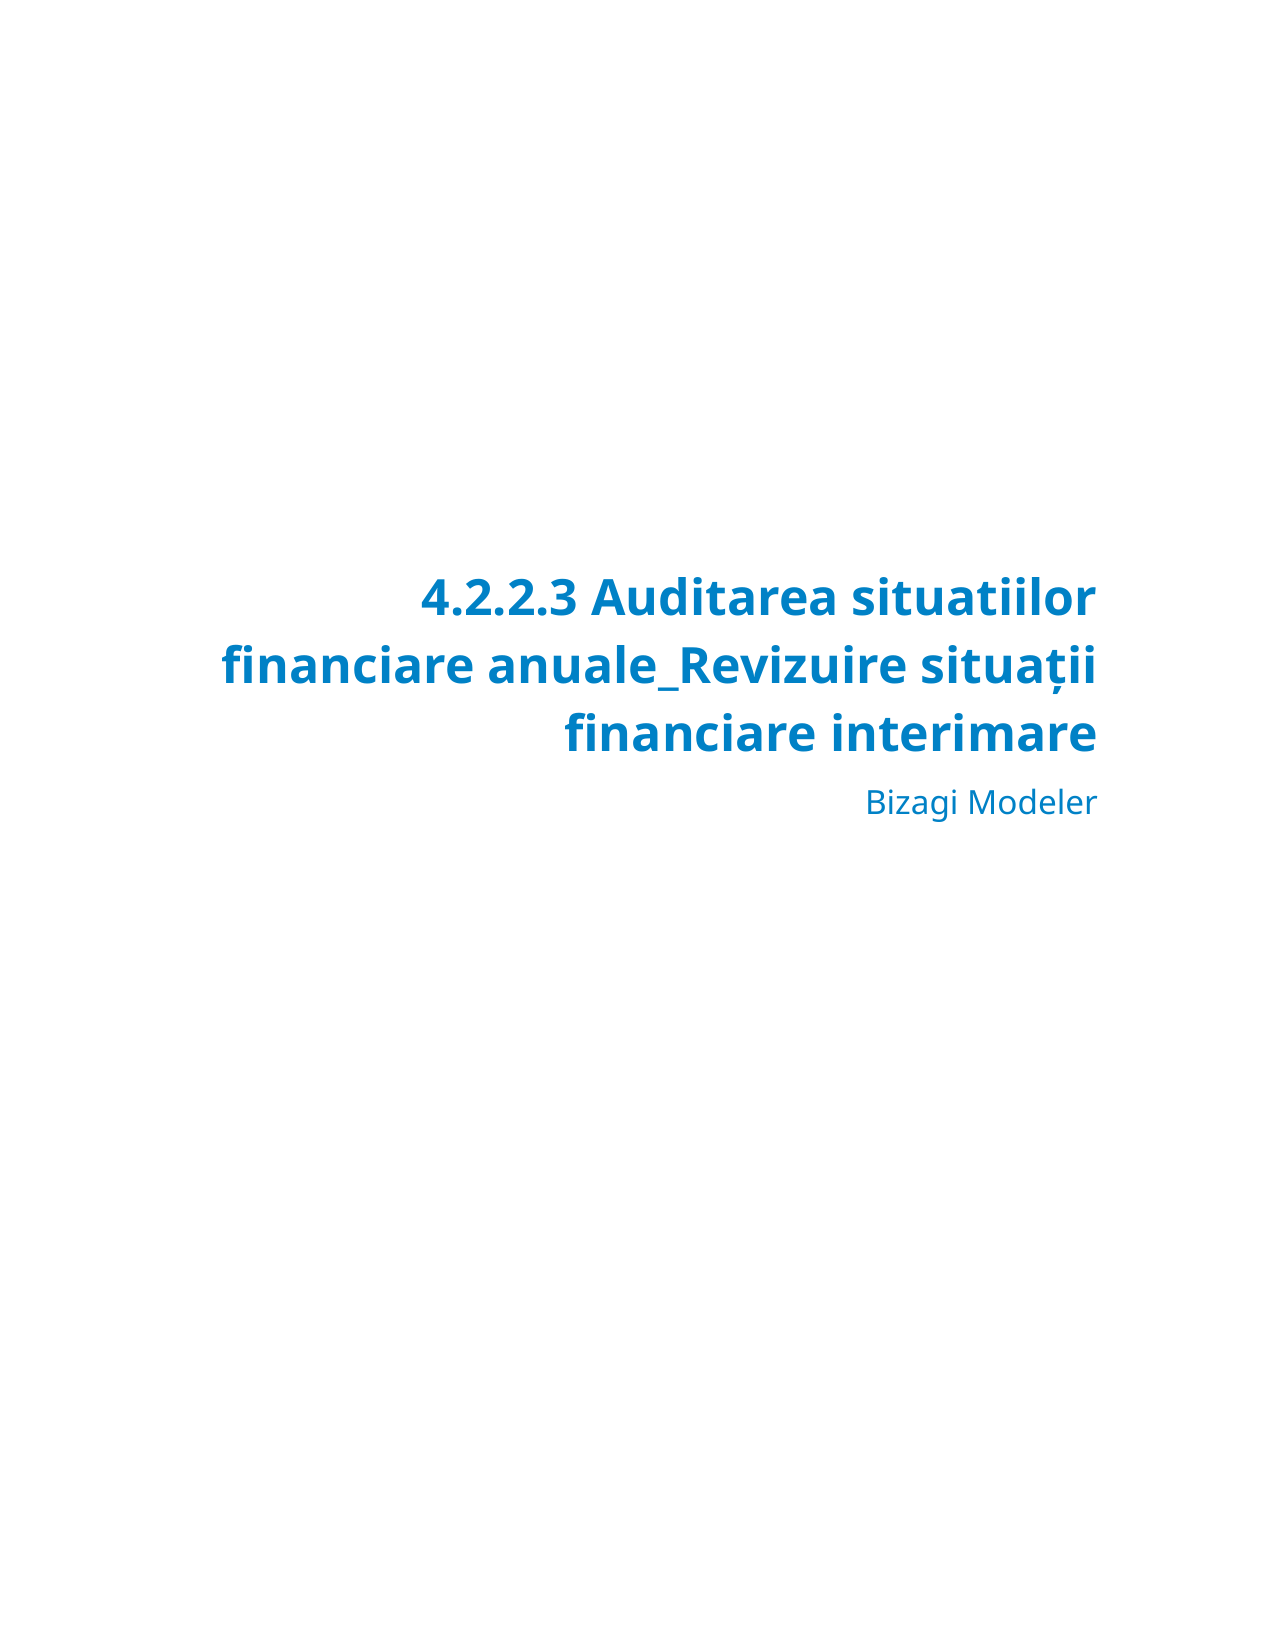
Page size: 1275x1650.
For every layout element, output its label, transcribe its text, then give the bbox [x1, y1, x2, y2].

subtitle Bizagi Modeler [177, 779, 1098, 824]
title 4.2.2.3 Auditarea situatiilor financiare anuale_Revizuire situații financiare interimare [177, 562, 1098, 766]
